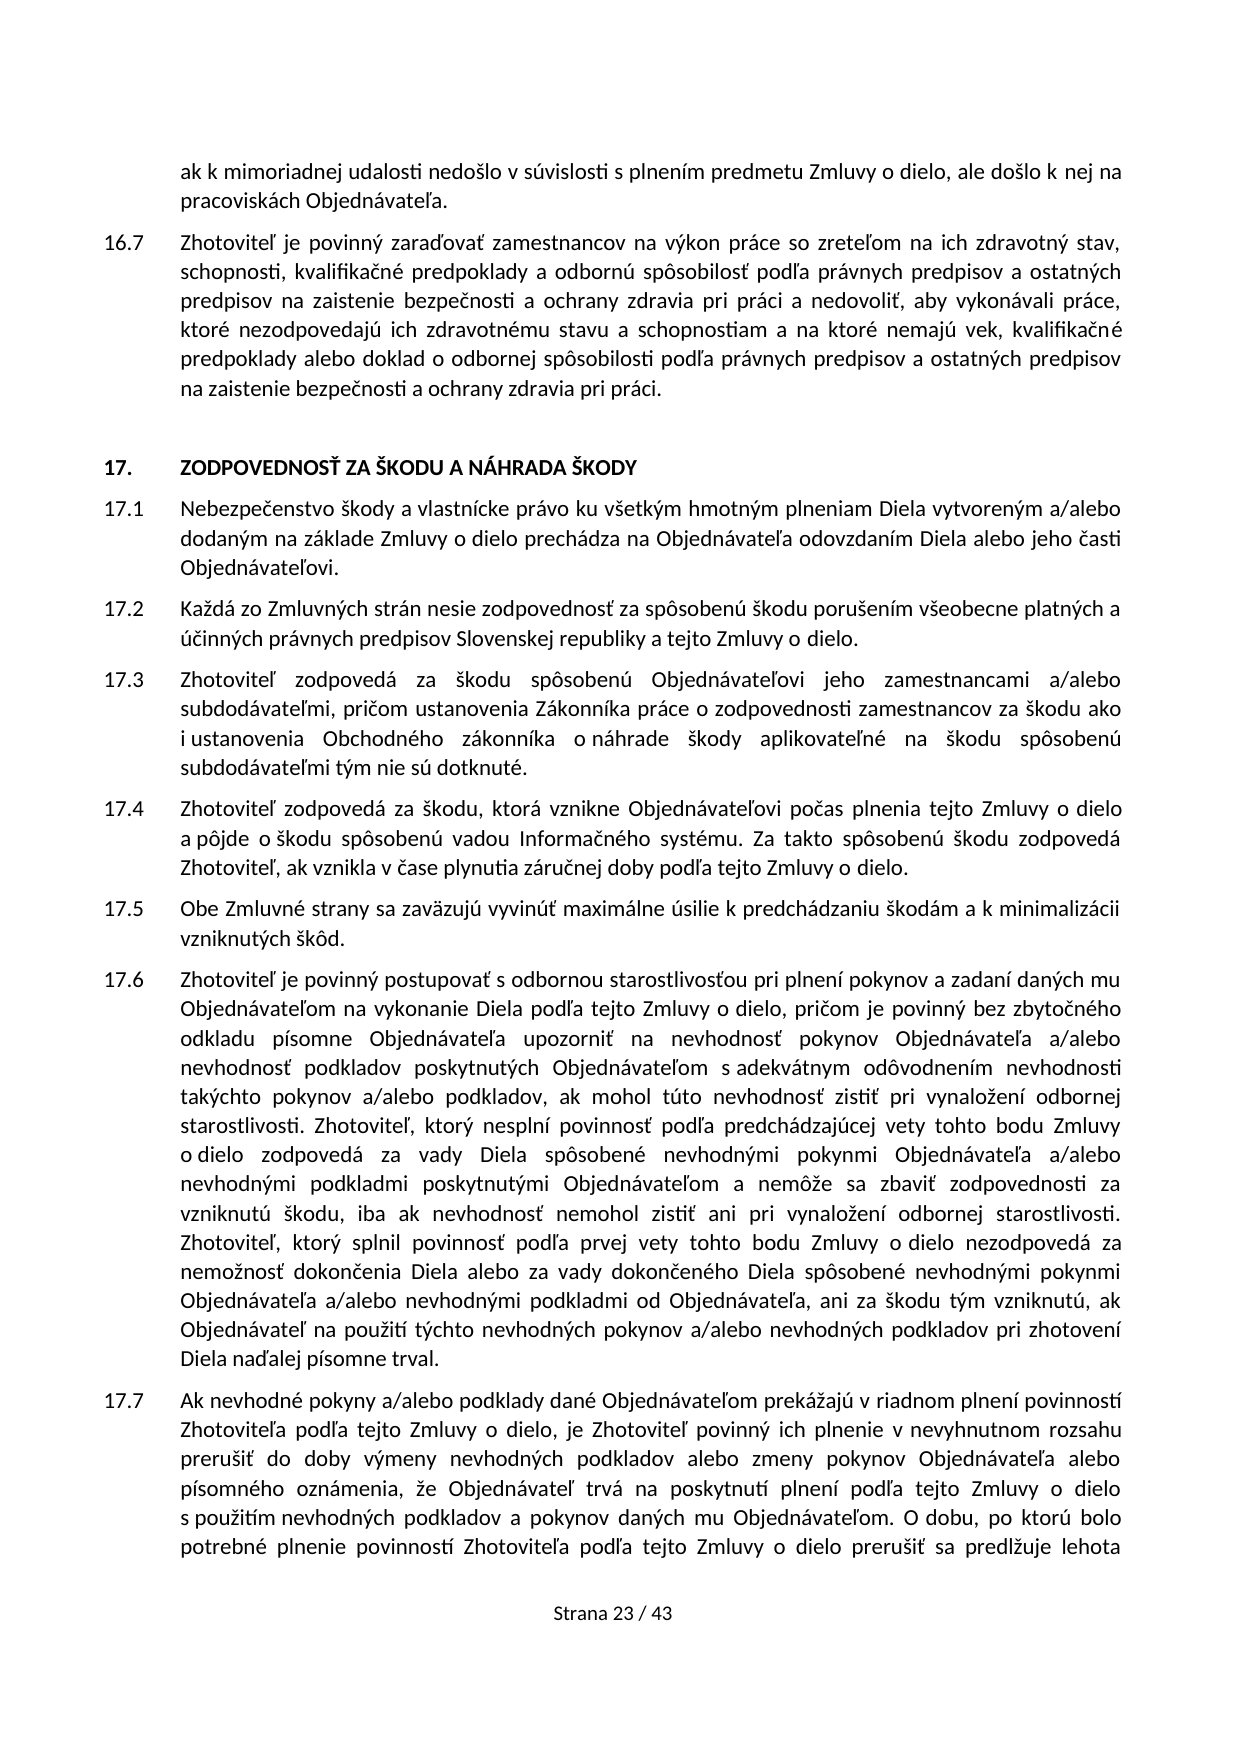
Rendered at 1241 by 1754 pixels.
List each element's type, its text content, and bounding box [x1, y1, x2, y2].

text ZODPOVEDNOSŤ ZA ŠKODU A NÁHRADA ŠKODY [103, 452, 1122, 481]
text Zhotoviteľ je povinný zaraďovať zamestnancov na výkon práce so zreteľom na ich zdravotný stav, schopnosti, kvalifikačné predpoklady a odbornú spôsobilosť podľa právnych predpisov a ostatných predpisov na zaistenie bezpečnosti a ochrany zdravia pri práci a nedovoliť, aby vykonávali práce, ktoré nezodpovedajú ich zdravotnému stavu a schopnostiam a na ktoré nemajú vek, kvalifikačné predpoklady alebo doklad o odbornej spôsobilosti podľa právnych predpisov a ostatných predpisov na zaistenie bezpečnosti a ochrany zdravia pri práci. [103, 227, 1122, 402]
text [103, 1385, 1122, 1560]
text Každá zo Zmluvných strán nesie zodpovednosť za spôsobenú škodu porušením všeobecne platných a účinných právnych predpisov Slovenskej republiky a tejto Zmluvy o dielo. [103, 593, 1122, 652]
text Zhotoviteľ zodpovedá za škodu, ktorá vznikne Objednávateľovi počas plnenia tejto Zmluvy o dielo a pôjde o škodu spôsobenú vadou Informačného systému. Za takto spôsobenú škodu zodpovedá Zhotoviteľ, ak vznikla v čase plynutia záručnej doby podľa tejto Zmluvy o dielo. [103, 793, 1122, 881]
text Nebezpečenstvo škody a vlastnícke právo ku všetkým hmotným plneniam Diela vytvoreným a/alebo dodaným na základe Zmluvy o dielo prechádza na Objednávateľa odovzdaním Diela alebo jeho časti Objednávateľovi. [103, 493, 1122, 581]
text Obe Zmluvné strany sa zaväzujú vyvinúť maximálne úsilie k predchádzaniu škodám a k minimalizácii vzniknutých škôd. [103, 893, 1122, 952]
text Zhotoviteľ je povinný postupovať s odbornou starostlivosťou pri plnení pokynov a zadaní daných mu Objednávateľom na vykonanie Diela podľa tejto Zmluvy o dielo, pričom je povinný bez zbytočného odkladu písomne Objednávateľa upozorniť na nevhodnosť pokynov Objednávateľa a/alebo nevhodnosť podkladov poskytnutých Objednávateľom s adekvátnym odôvodnením nevhodnosti takýchto pokynov a/alebo podkladov, ak mohol túto nevhodnosť zistiť pri vynaložení odbornej starostlivosti. Zhotoviteľ, ktorý nesplní povinnosť podľa predchádzajúcej vety tohto bodu Zmluvy o dielo zodpovedá za vady Diela spôsobené nevhodnými pokynmi Objednávateľa a/alebo nevhodnými podkladmi poskytnutými Objednávateľom a nemôže sa zbaviť zodpovednosti za vzniknutú škodu, iba ak nevhodnosť nemohol zistiť ani pri vynaložení odbornej starostlivosti. Zhotoviteľ, ktorý splnil povinnosť podľa prvej vety tohto bodu Zmluvy o dielo nezodpovedá za nemožnosť dokončenia Diela alebo za vady dokončeného Diela spôsobené nevhodnými pokynmi Objednávateľa a/alebo nevhodnými podkladmi od Objednávateľa, ani za škodu tým vzniknutú, ak Objednávateľ na použití týchto nevhodných pokynov a/alebo nevhodných podkladov pri zhotovení Diela naďalej písomne trval. [103, 964, 1122, 1373]
text Zhotoviteľ zodpovedá za škodu spôsobenú Objednávateľovi jeho zamestnancami a/alebo subdodávateľmi, pričom ustanovenia Zákonníka práce o zodpovednosti zamestnancov za škodu ako i ustanovenia Obchodného zákonníka o náhrade škody aplikovateľné na škodu spôsobenú subdodávateľmi tým nie sú dotknuté. [103, 664, 1122, 781]
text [103, 156, 1122, 214]
